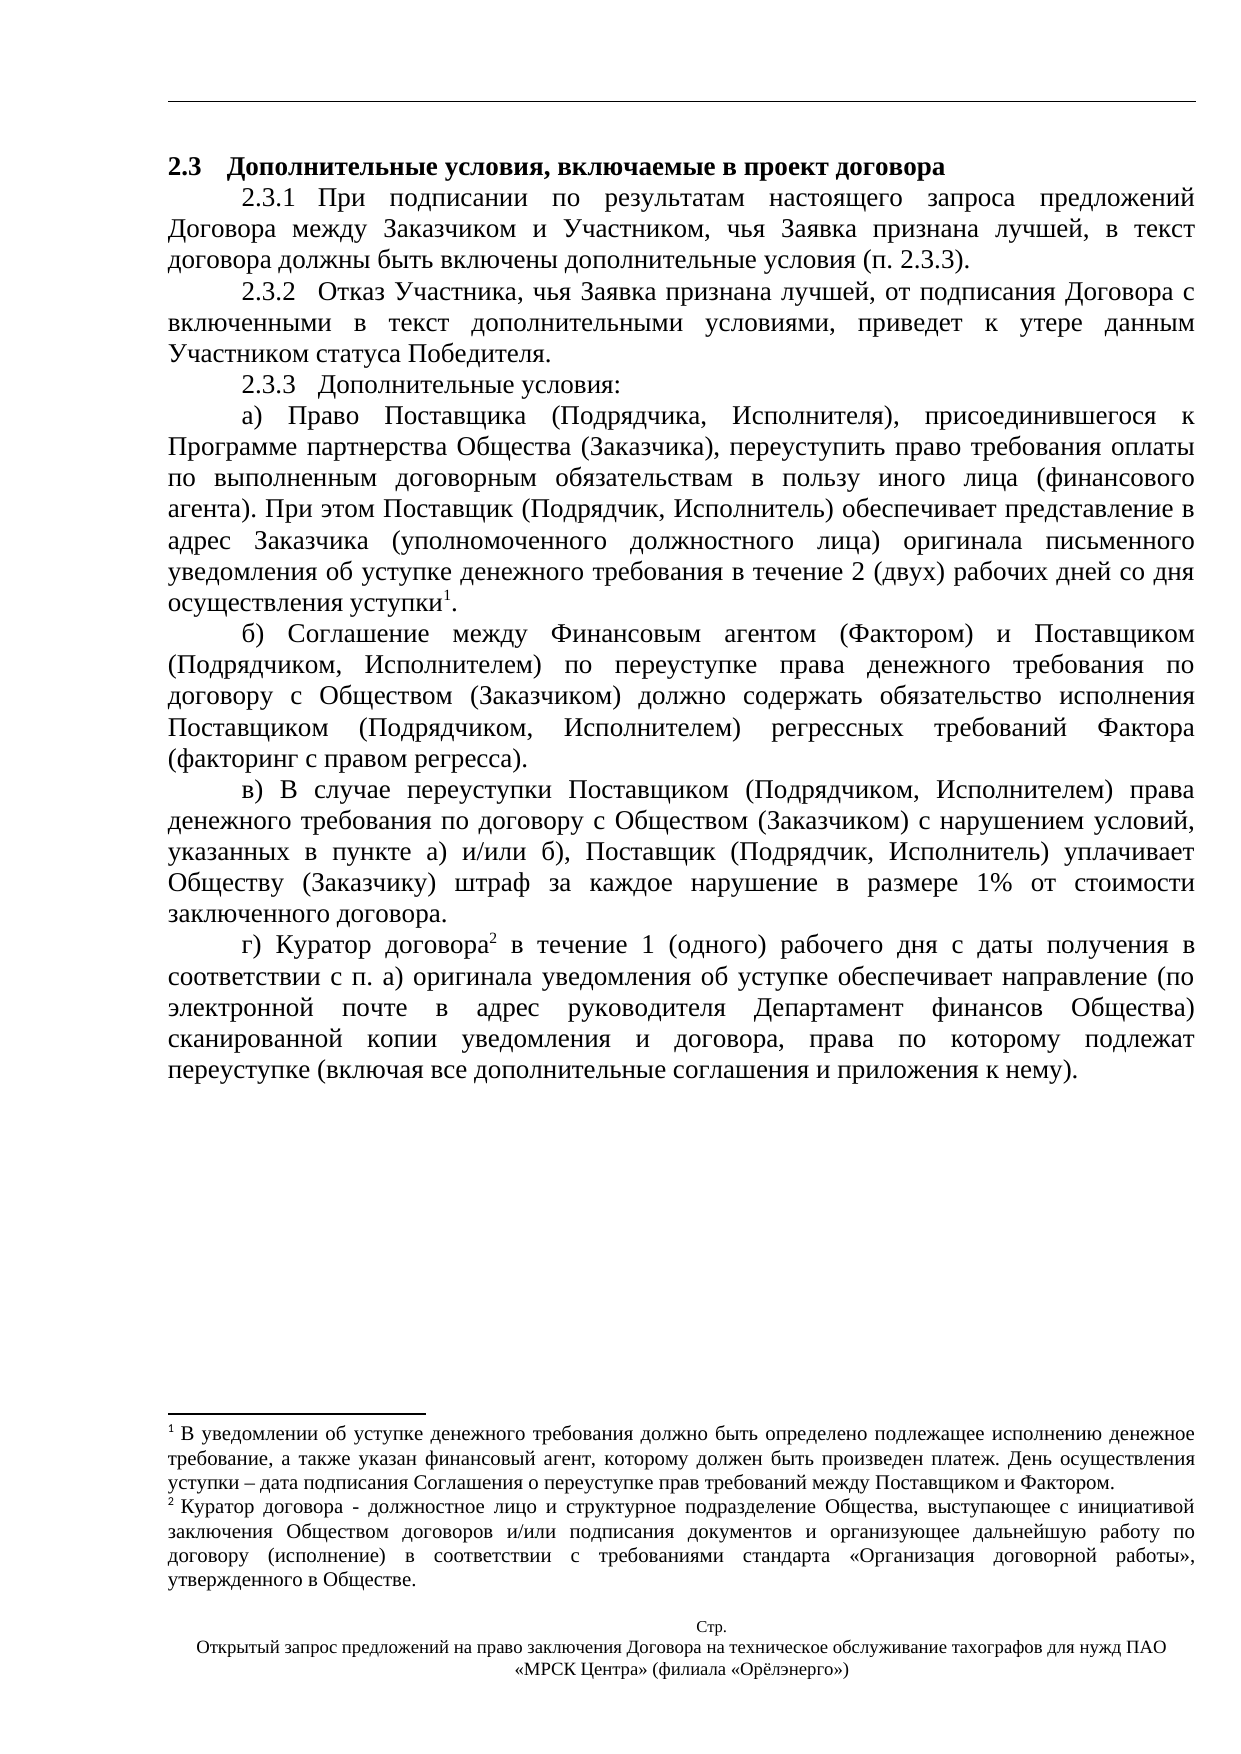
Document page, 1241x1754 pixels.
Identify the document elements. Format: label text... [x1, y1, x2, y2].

subtitle Отказ Участника, чья Заявка признана лучшей, от подписания Договора с включенными в текст дополнительными условиями, приведет к утере данным Участником статуса Победителя. [168, 274, 1196, 368]
subtitle б) Соглашение между Финансовым агентом (Фактором) и Поставщиком (Подрядчиком, Исполнителем) по переуступке права денежного требования по договору с Обществом (Заказчиком) должно содержать обязательство исполнения Поставщиком (Подрядчиком, Исполнителем) регрессных требований Фактора (факторинг с правом регресса). [168, 617, 1196, 773]
subtitle а) Право Поставщика (Подрядчика, Исполнителя), присоединившегося к Программе партнерства Общества (Заказчика), переуступить право требования оплаты по выполненным договорным обязательствам в пользу иного лица (финансового агента). При этом Поставщик (Подрядчик, Исполнитель) обеспечивает представление в адрес Заказчика (уполномоченного должностного лица) оригинала письменного уведомления об уступке денежного требования в течение 2 (двух) рабочих дней со дня осуществления уступки. [168, 399, 1196, 617]
subtitle Дополнительные условия: [168, 368, 1196, 399]
subtitle При подписании по результатам настоящего запроса предложений Договора между Заказчиком и Участником, чья Заявка признана лучшей, в текст договора должны быть включены дополнительные условия (п. 2.3.3). [168, 181, 1196, 274]
subtitle г) Куратор договора в течение 1 (одного) рабочего дня с даты получения в соответствии с п. а) оригинала уведомления об уступке обеспечивает направление (по электронной почте в адрес руководителя Департамент финансов Общества) сканированной копии уведомления и договора, права по которому подлежат переуступке (включая все дополнительные соглашения и приложения к нему). [168, 929, 1196, 1084]
subtitle Дополнительные условия, включаемые в проект договора [168, 150, 1196, 181]
subtitle в) В случае переуступки Поставщиком (Подрядчиком, Исполнителем) права денежного требования по договору с Обществом (Заказчиком) с нарушением условий, указанных в пункте а) и/или б), Поставщик (Подрядчик, Исполнитель) уплачивает Обществу (Заказчику) штраф за каждое нарушение в размере 1% от стоимости заключенного договора. [168, 773, 1196, 929]
